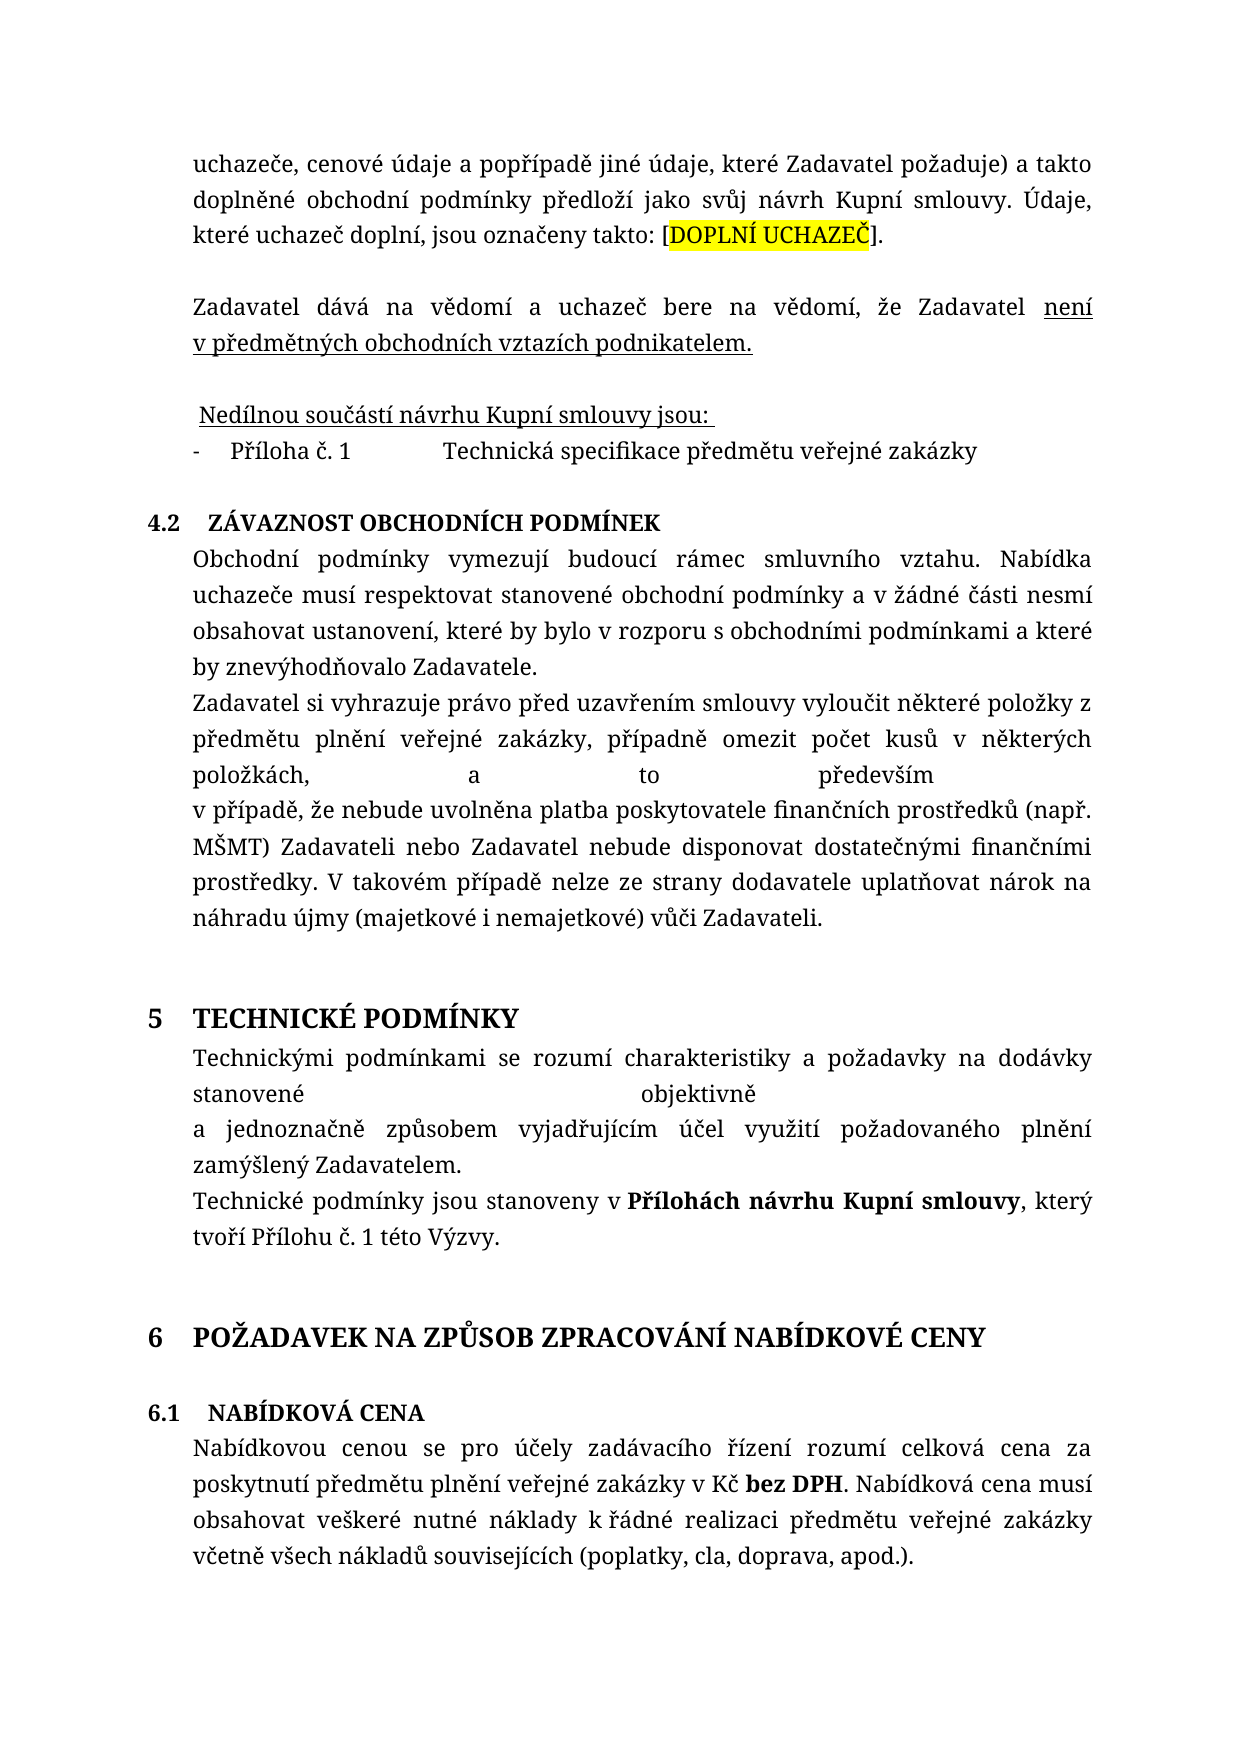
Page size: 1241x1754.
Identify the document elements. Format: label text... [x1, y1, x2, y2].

text Zadavatel dává na vědomí a uchazeč bere na vědomí, že Zadavatel není v předmětných obchodních vztazích podnikatelem. [193, 291, 1093, 358]
subtitle POŽADAVEK NA ZPŮSOB ZPRACOVÁNÍ NABÍDKOVÉ CENY [148, 1318, 1093, 1355]
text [193, 148, 1093, 251]
text Technickými podmínkami se rozumí charakteristiky a požadavky na dodávky stanovené objektivně a jednoznačně způsobem vyjadřujícím účel využití požadovaného plnění zamýšlený Zadavatelem. [193, 1042, 1093, 1181]
text Technické podmínky jsou stanoveny v Přílohách návrhu Kupní smlouvy, který tvoří Přílohu č. 1 této Výzvy. [193, 1185, 1093, 1252]
subtitle TECHNICKÉ PODMÍNKY [148, 999, 1093, 1036]
text Nedílnou součástí návrhu Kupní smlouvy jsou: [193, 399, 1093, 430]
list Příloha č. 1 Technická specifikace předmětu veřejné zakázky [193, 435, 1093, 466]
text Nabídkovou cenou se pro účely zadávacího řízení rozumí celková cena za poskytnutí předmětu plnění veřejné zakázky v Kč bez DPH. Nabídková cena musí obsahovat veškeré nutné náklady k řádné realizaci předmětu veřejné zakázky včetně všech nákladů souvisejících (poplatky, cla, doprava, apod.). [193, 1432, 1093, 1571]
text Obchodní podmínky vymezují budoucí rámec smluvního vztahu. Nabídka uchazeče musí respektovat stanovené obchodní podmínky a v žádné části nesmí obsahovat ustanovení, které by bylo v rozporu s obchodními podmínkami a které by znevýhodňovalo Zadavatele. [192, 543, 1093, 682]
subtitle NABÍDKOVÁ CENA [148, 1396, 1093, 1428]
subtitle ZÁVAZNOST OBCHODNÍCH PODMÍNEK [148, 507, 1093, 538]
text Zadavatel si vyhrazuje právo před uzavřením smlouvy vyloučit některé položky z předmětu plnění veřejné zakázky, případně omezit počet kusů v některých položkách, a to především v případě, že nebude uvolněna platba poskytovatele finančních prostředků (např. MŠMT) Zadavateli nebo Zadavatel nebude disponovat dostatečnými finančními prostředky. V takovém případě nelze ze strany dodavatele uplatňovat nárok na náhradu újmy (majetkové i nemajetkové) vůči Zadavateli. [192, 687, 1093, 933]
